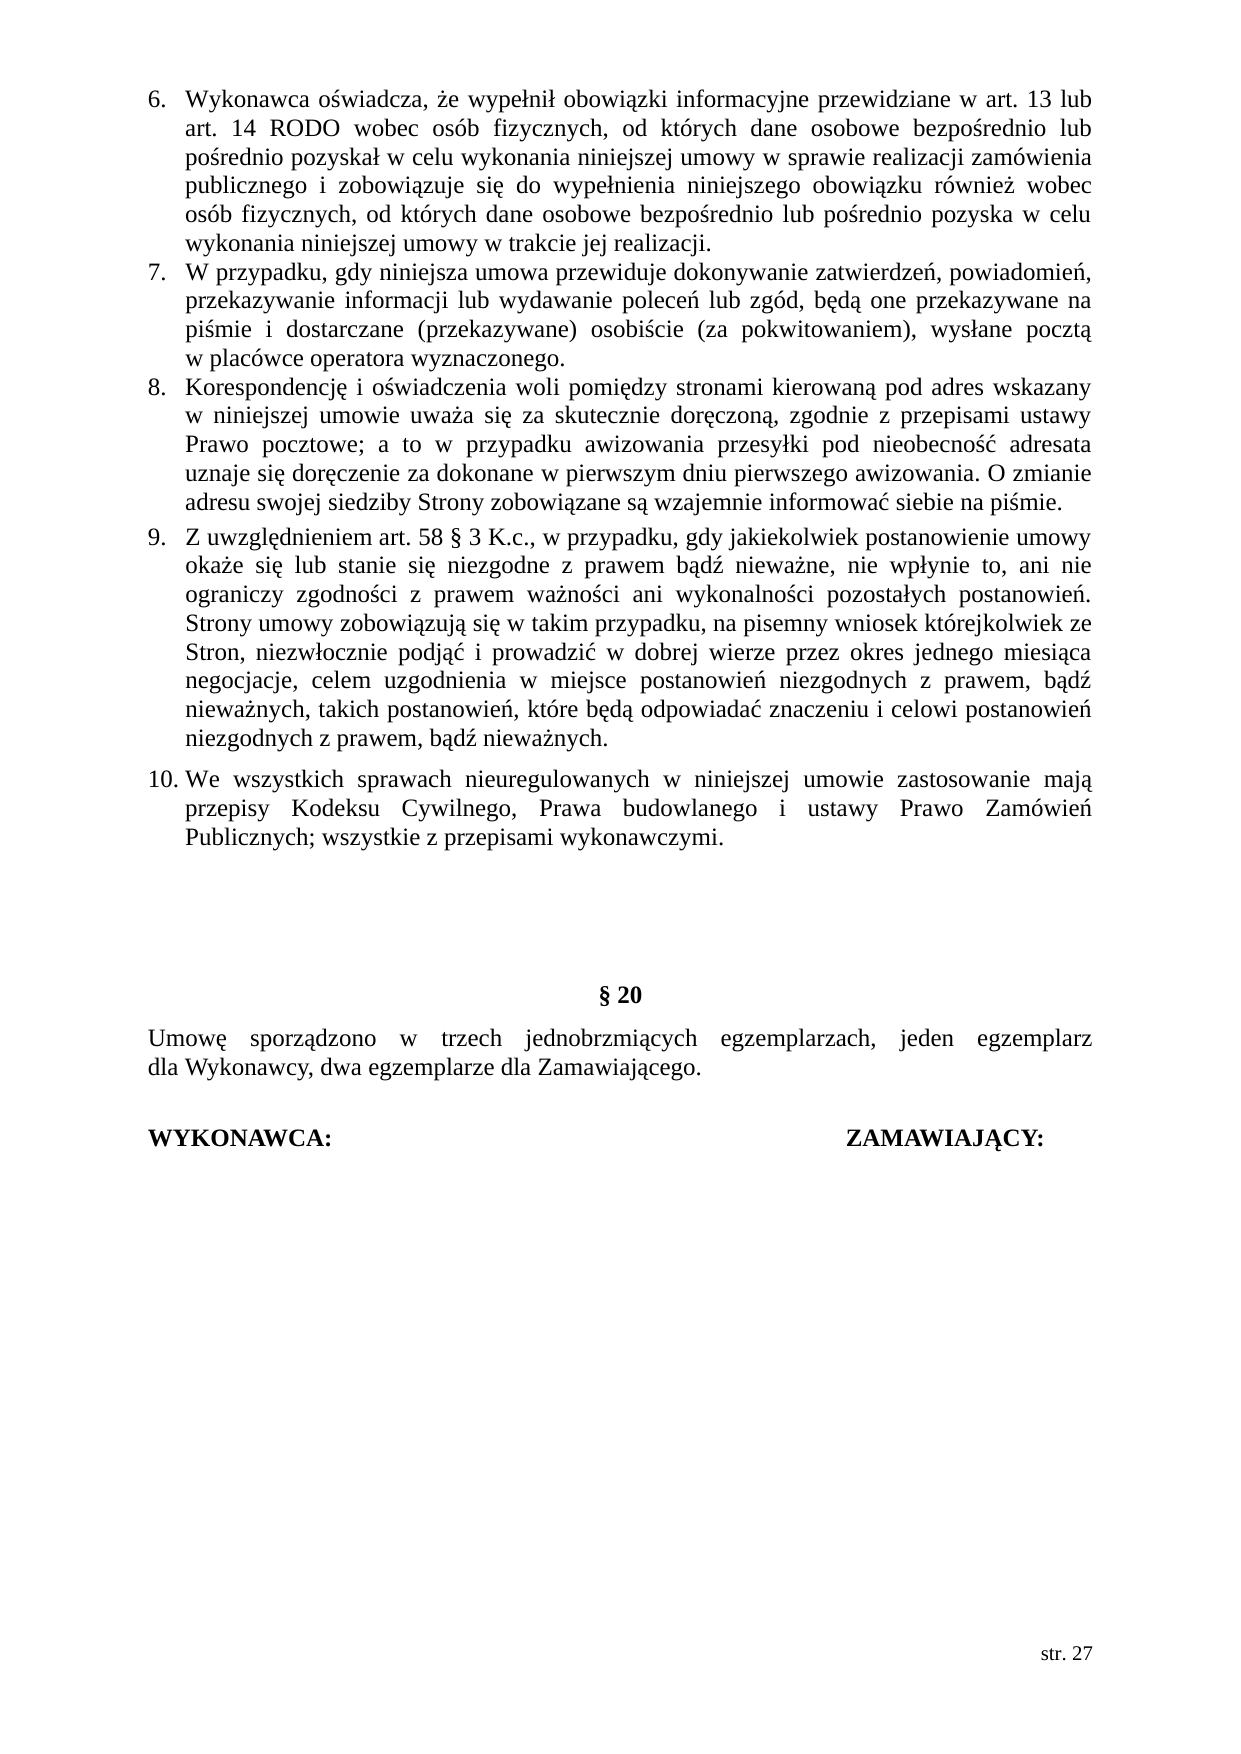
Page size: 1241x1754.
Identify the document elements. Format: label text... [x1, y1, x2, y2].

text § 20 [148, 980, 1092, 1008]
text WYKONAWCA: ZAMAWIAJĄCY: [148, 1123, 1092, 1152]
list We wszystkich sprawach nieuregulowanych w niniejszej umowie zastosowanie mają przepisy Kodeksu Cywilnego, Prawa budowlanego i ustawy Prawo Zamówień Publicznych; wszystkie z przepisami wykonawczymi. [148, 764, 1092, 850]
list Z uwzględnieniem art. 58 § 3 K.c., w przypadku, gdy jakiekolwiek postanowienie umowy okaże się lub stanie się niezgodne z prawem bądź nieważne, nie wpłynie to, ani nie ograniczy zgodności z prawem ważności ani wykonalności pozostałych postanowień. Strony umowy zobowiązują się w takim przypadku, na pisemny wniosek którejkolwiek ze Stron, niezwłocznie podjąć i prowadzić w dobrej wierze przez okres jednego miesiąca negocjacje, celem uzgodnienia w miejsce postanowień niezgodnych z prawem, bądź nieważnych, takich postanowień, które będą odpowiadać znaczeniu i celowi postanowień niezgodnych z prawem, bądź nieważnych. [148, 522, 1092, 752]
list Wykonawca oświadcza, że wypełnił obowiązki informacyjne przewidziane w art. 13 lub art. 14 RODO wobec osób fizycznych, od których dane osobowe bezpośrednio lub pośrednio pozyskał w celu wykonania niniejszej umowy w sprawie realizacji zamówienia publicznego i zobowiązuje się do wypełnienia niniejszego obowiązku również wobec osób fizycznych, od których dane osobowe bezpośrednio lub pośrednio pozyska w celu wykonania niniejszej umowy w trakcie jej realizacji. [148, 84, 1092, 257]
list W przypadku, gdy niniejsza umowa przewiduje dokonywanie zatwierdzeń, powiadomień, przekazywanie informacji lub wydawanie poleceń lub zgód, będą one przekazywane na piśmie i dostarczane (przekazywane) osobiście (za pokwitowaniem), wysłane pocztą w placówce operatora wyznaczonego. [148, 257, 1092, 372]
list Korespondencję i oświadczenia woli pomiędzy stronami kierowaną pod adres wskazany w niniejszej umowie uważa się za skutecznie doręczoną, zgodnie z przepisami ustawy Prawo pocztowe; a to w przypadku awizowania przesyłki pod nieobecność adresata uznaje się doręczenie za dokonane w pierwszym dniu pierwszego awizowania. O zmianie adresu swojej siedziby Strony zobowiązane są wzajemnie informować siebie na piśmie. [148, 372, 1092, 515]
text Umowę sporządzono w trzech jednobrzmiących egzemplarzach, jeden egzemplarz dla Wykonawcy, dwa egzemplarze dla Zamawiającego. [148, 1023, 1092, 1080]
